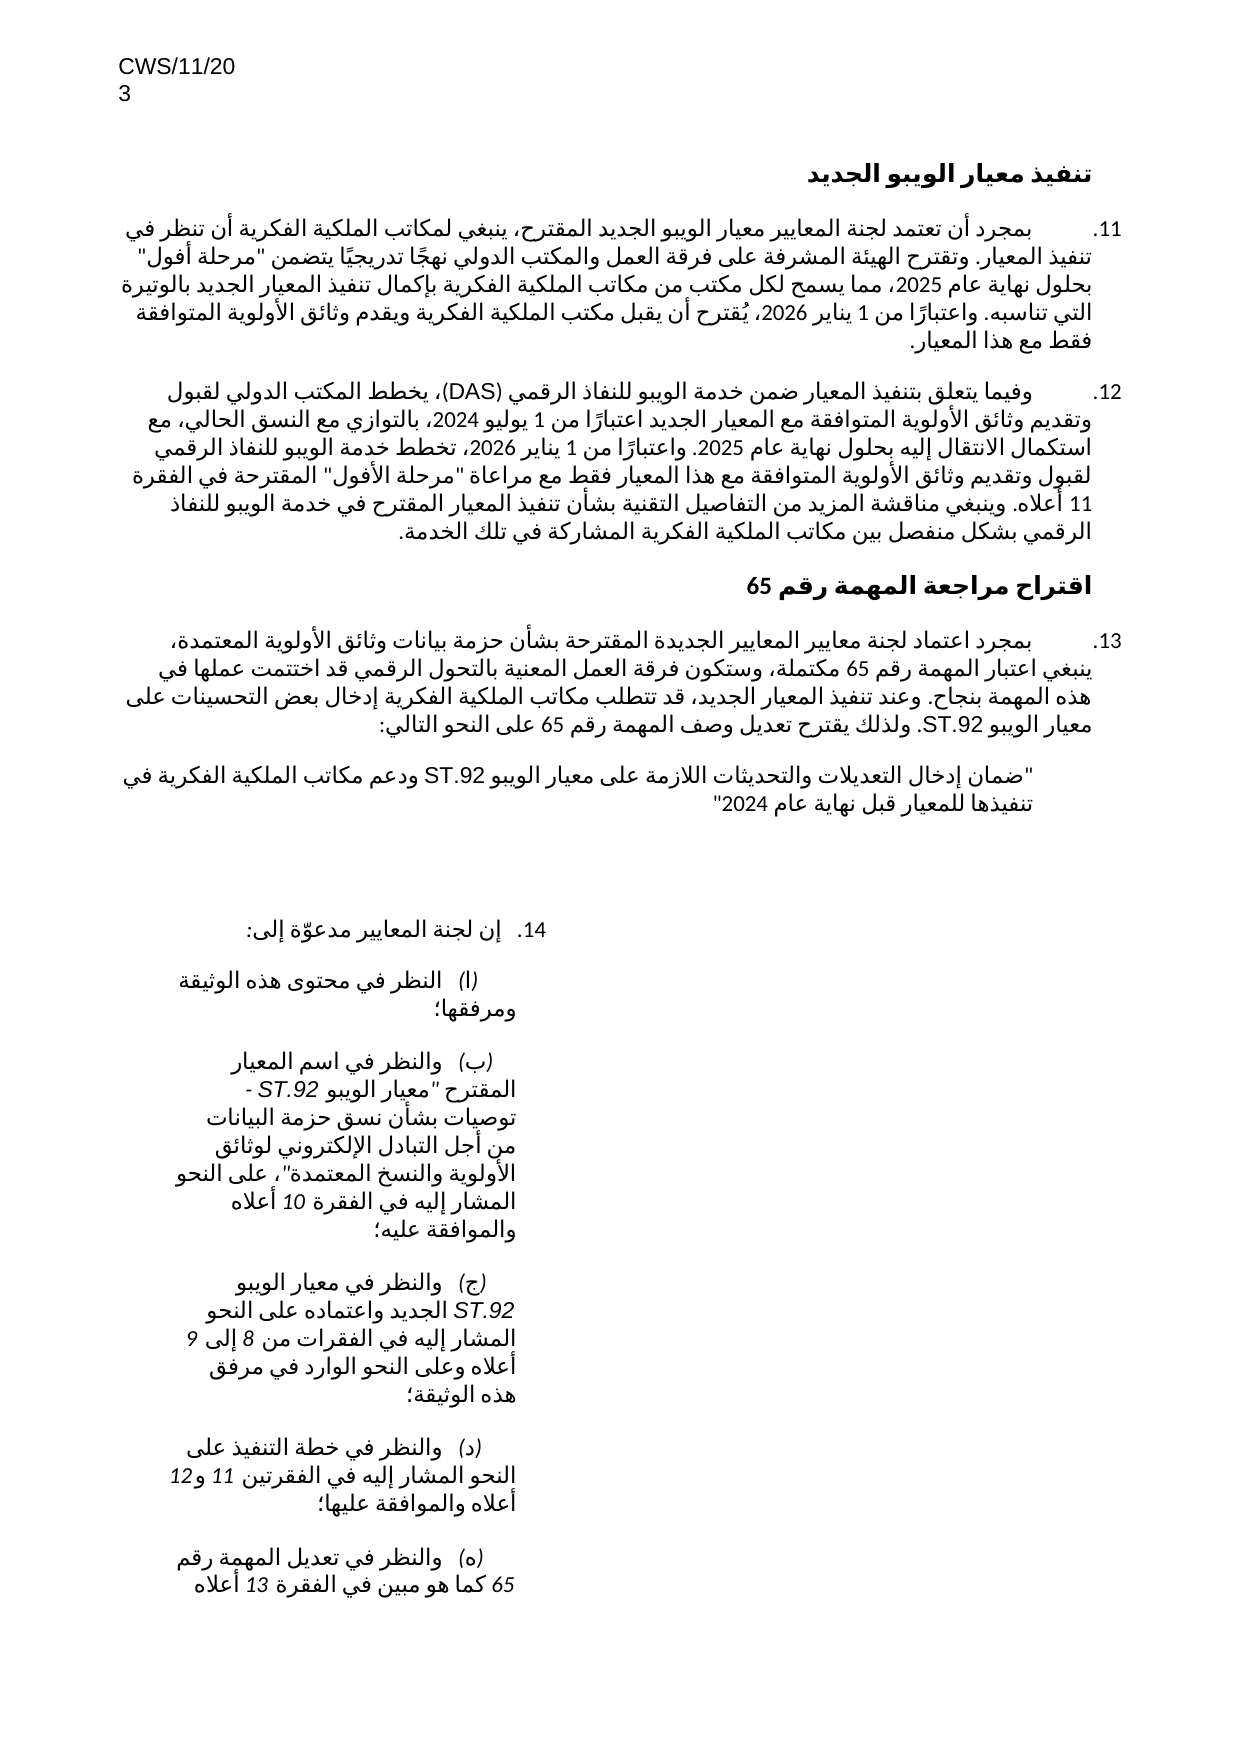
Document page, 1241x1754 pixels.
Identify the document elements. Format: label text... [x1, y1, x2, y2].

text بمجرد أن تعتمد لجنة المعايير معيار الويبو الجديد المقترح، ينبغي لمكاتب الملكية الفكرية أن تنظر في تنفيذ المعيار. وتقترح الهيئة المشرفة على فرقة العمل والمكتب الدولي نهجًا تدريجيًا يتضمن "مرحلة أفول" بحلول نهاية عام 2025، مما يسمح لكل مكتب من مكاتب الملكية الفكرية بإكمال تنفيذ المعيار الجديد بالوتيرة التي تناسبه. واعتبارًا من 1 يناير 2026، يُقترح أن يقبل مكتب الملكية الفكرية ويقدم وثائق الأولوية المتوافقة فقط مع هذا المعيار. [118, 214, 1092, 354]
subtitle تنفيذ معيار الويبو الجديد [118, 158, 1092, 189]
text بمجرد اعتماد لجنة معايير المعايير الجديدة المقترحة بشأن حزمة بيانات وثائق الأولوية المعتمدة، ينبغي اعتبار المهمة رقم 65 مكتملة، وستكون فرقة العمل المعنية بالتحول الرقمي قد اختتمت عملها في هذه المهمة بنجاح. وعند تنفيذ المعيار الجديد، قد تتطلب مكاتب الملكية الفكرية إدخال بعض التحسينات على معيار الويبو ST.92. ولذلك يقترح تعديل وصف المهمة رقم 65 على النحو التالي: [118, 626, 1092, 738]
list النظر في محتوى هذه الوثيقة ومرفقها؛ [169, 966, 517, 1022]
list والنظر في معيار الويبو ST.92 الجديد واعتماده على النحو المشار إليه في الفقرات من 8 إلى 9 أعلاه وعلى النحو الوارد في مرفق هذه الوثيقة؛ [169, 1268, 517, 1408]
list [169, 1543, 517, 1599]
subtitle اقتراح مراجعة المهمة رقم 65 [118, 570, 1092, 601]
list والنظر في اسم المعيار المقترح "معيار الويبو ST.92 - توصيات بشأن نسق حزمة البيانات من أجل التبادل الإلكتروني لوثائق الأولوية والنسخ المعتمدة"، على النحو المشار إليه في الفقرة 10 أعلاه والموافقة عليه؛ [169, 1047, 517, 1243]
list "ضمان إدخال التعديلات والتحديثات اللازمة على معيار الويبو ST.92 ودعم مكاتب الملكية الفكرية في تنفيذها للمعيار قبل نهاية عام 2024" [118, 761, 1033, 817]
list والنظر في خطة التنفيذ على النحو المشار إليه في الفقرتين 11 و12 أعلاه والموافقة عليها؛ [169, 1433, 517, 1518]
text وفيما يتعلق بتنفيذ المعيار ضمن خدمة الويبو للنفاذ الرقمي (DAS)، يخطط المكتب الدولي لقبول وتقديم وثائق الأولوية المتوافقة مع المعيار الجديد اعتبارًا من 1 يوليو 2024، بالتوازي مع النسق الحالي، مع استكمال الانتقال إليه بحلول نهاية عام 2025. واعتبارًا من 1 يناير 2026، تخطط خدمة الويبو للنفاذ الرقمي لقبول وتقديم وثائق الأولوية المتوافقة مع هذا المعيار فقط مع مراعاة "مرحلة الأفول" المقترحة في الفقرة 11 أعلاه. وينبغي مناقشة المزيد من التفاصيل التقنية بشأن تنفيذ المعيار المقترح في خدمة الويبو للنفاذ الرقمي بشكل منفصل بين مكاتب الملكية الفكرية المشاركة في تلك الخدمة. [118, 377, 1092, 545]
text إن لجنة المعايير مدعوّة إلى: [118, 915, 517, 943]
